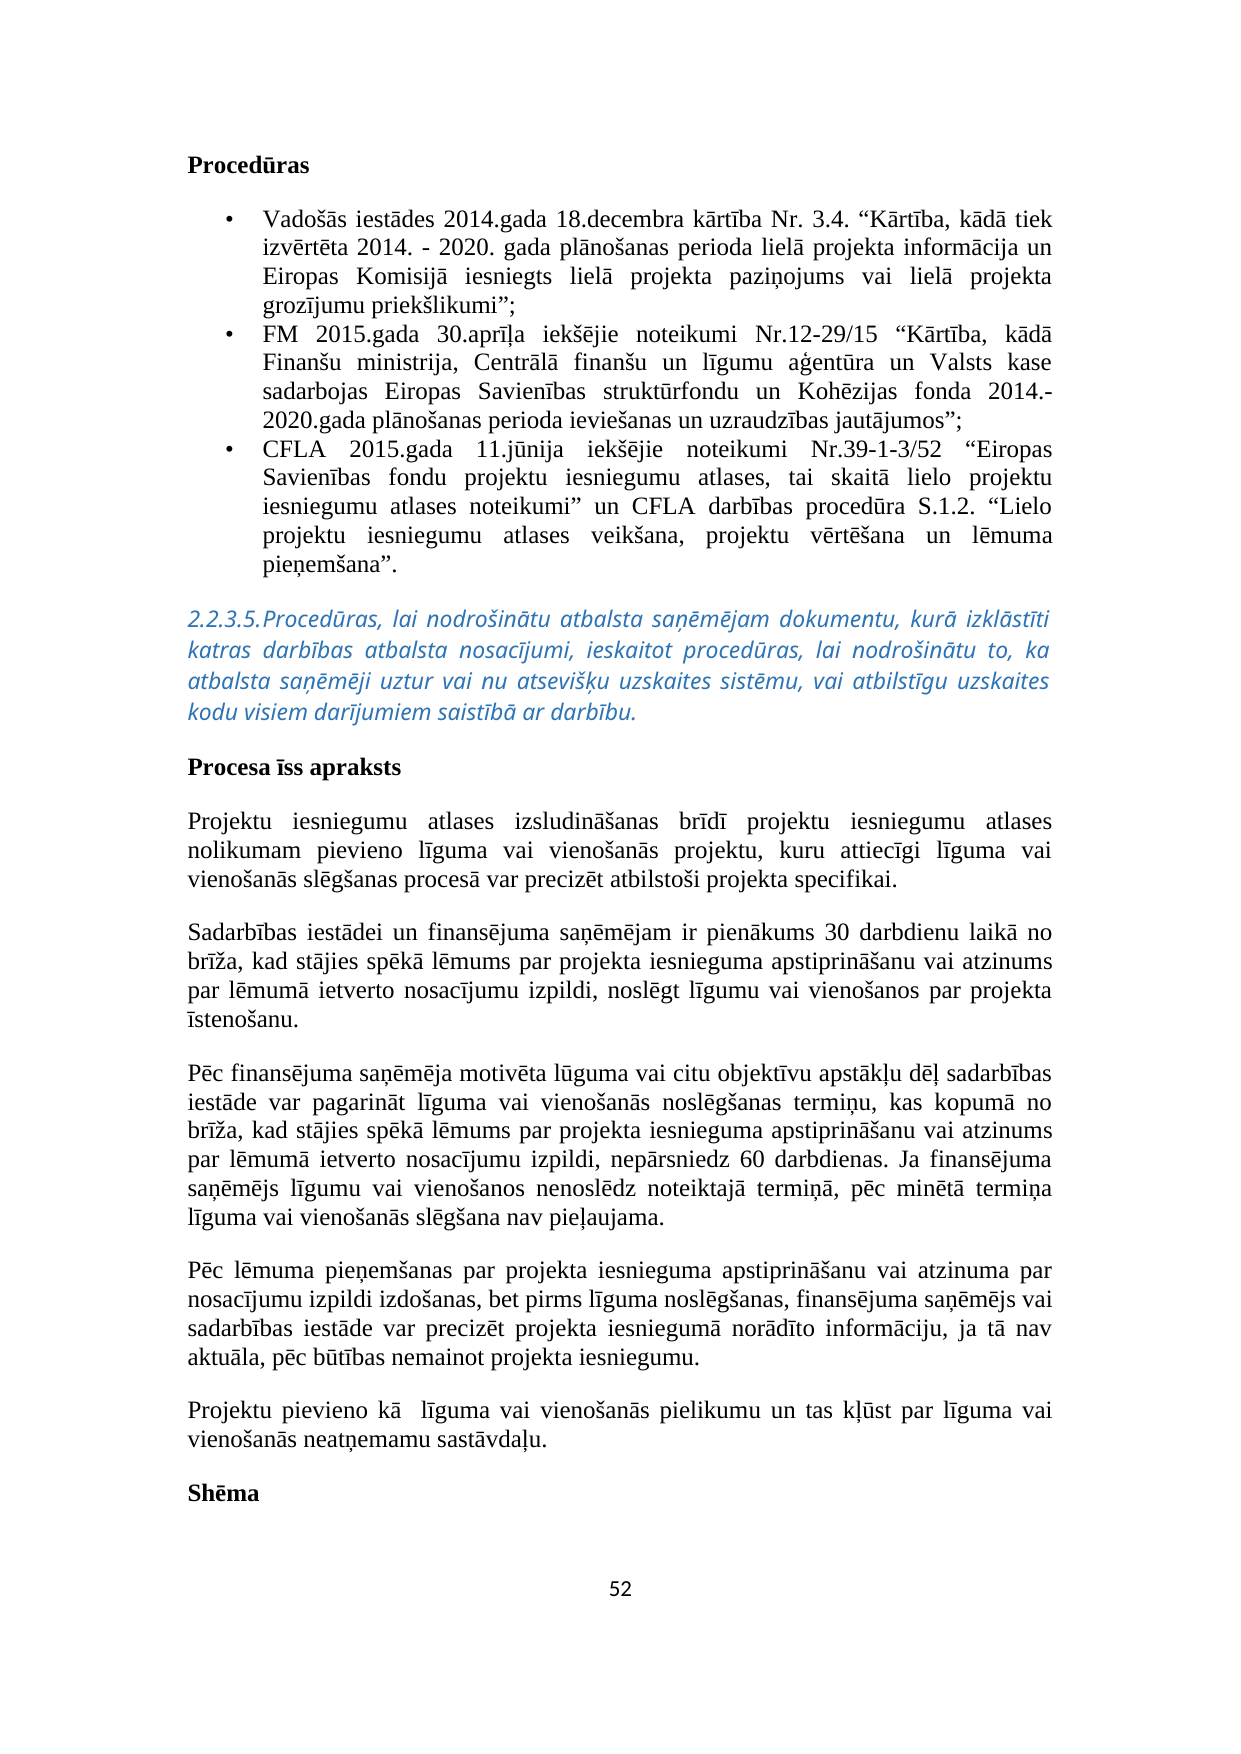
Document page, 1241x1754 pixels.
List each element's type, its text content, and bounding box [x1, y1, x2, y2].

text Projektu pievieno kā līguma vai vienošanās pielikumu un tas kļūst par līguma vai vienošanās neatņemamu sastāvdaļu. [187, 1395, 1053, 1453]
text Projektu iesniegumu atlases izsludināšanas brīdī projektu iesniegumu atlases nolikumam pievieno līguma vai vienošanās projektu, kuru attiecīgi līguma vai vienošanās slēgšanas procesā var precizēt atbilstoši projekta specifikai. [187, 806, 1053, 892]
list FM 2015.gada 30.aprīļa iekšējie noteikumi Nr.12-29/15 “Kārtība, kādā Finanšu ministrija, Centrālā finanšu un līgumu aģentūra un Valsts kase sadarbojas Eiropas Savienības struktūrfondu un Kohēzijas fonda 2014.-2020.gada plānošanas perioda ieviešanas un uzraudzības jautājumos”; [225, 319, 1053, 434]
text Procesa īss apraksts [187, 752, 1053, 781]
subtitle 2.2.3.5. Procedūras, lai nodrošinātu atbalsta saņēmējam dokumentu, kurā izklāstīti katras darbības atbalsta nosacījumi, ieskaitot procedūras, lai nodrošinātu to, ka atbalsta saņēmēji uztur vai nu atsevišķu uzskaites sistēmu, vai atbilstīgu uzskaites kodu visiem darījumiem saistībā ar darbību. [187, 602, 1053, 727]
list CFLA 2015.gada 11.jūnija iekšējie noteikumi Nr.39-1-3/52 “Eiropas Savienības fondu projektu iesniegumu atlases, tai skaitā lielo projektu iesniegumu atlases noteikumi” un CFLA darbības procedūra S.1.2. “Lielo projektu iesniegumu atlases veikšana, projektu vērtēšana un lēmuma pieņemšana”. [225, 434, 1053, 577]
text Pēc finansējuma saņēmēja motivēta lūguma vai citu objektīvu apstākļu dēļ sadarbības iestāde var pagarināt līguma vai vienošanās noslēgšanas termiņu, kas kopumā no brīža, kad stājies spēkā lēmums par projekta iesnieguma apstiprināšanu vai atzinums par lēmumā ietverto nosacījumu izpildi, nepārsniedz 60 darbdienas. Ja finansējuma saņēmējs līgumu vai vienošanos nenoslēdz noteiktajā termiņā, pēc minētā termiņa līguma vai vienošanās slēgšana nav pieļaujama. [187, 1058, 1053, 1230]
text Procedūras [187, 150, 1053, 179]
text Pēc lēmuma pieņemšanas par projekta iesnieguma apstiprināšanu vai atzinuma par nosacījumu izpildi izdošanas, bet pirms līguma noslēgšanas, finansējuma saņēmējs vai sadarbības iestāde var precizēt projekta iesniegumā norādīto informāciju, ja tā nav aktuāla, pēc būtības nemainot projekta iesniegumu. [187, 1255, 1053, 1370]
list Vadošās iestādes 2014.gada 18.decembra kārtība Nr. 3.4. “Kārtība, kādā tiek izvērtēta 2014. - 2020. gada plānošanas perioda lielā projekta informācija un Eiropas Komisijā iesniegts lielā projekta paziņojums vai lielā projekta grozījumu priekšlikumi”; [225, 204, 1053, 319]
text Sadarbības iestādei un finansējuma saņēmējam ir pienākums 30 darbdienu laikā no brīža, kad stājies spēkā lēmums par projekta iesnieguma apstiprināšanu vai atzinums par lēmumā ietverto nosacījumu izpildi, noslēgt līgumu vai vienošanos par projekta īstenošanu. [187, 917, 1053, 1033]
text Shēma [187, 1478, 1053, 1507]
